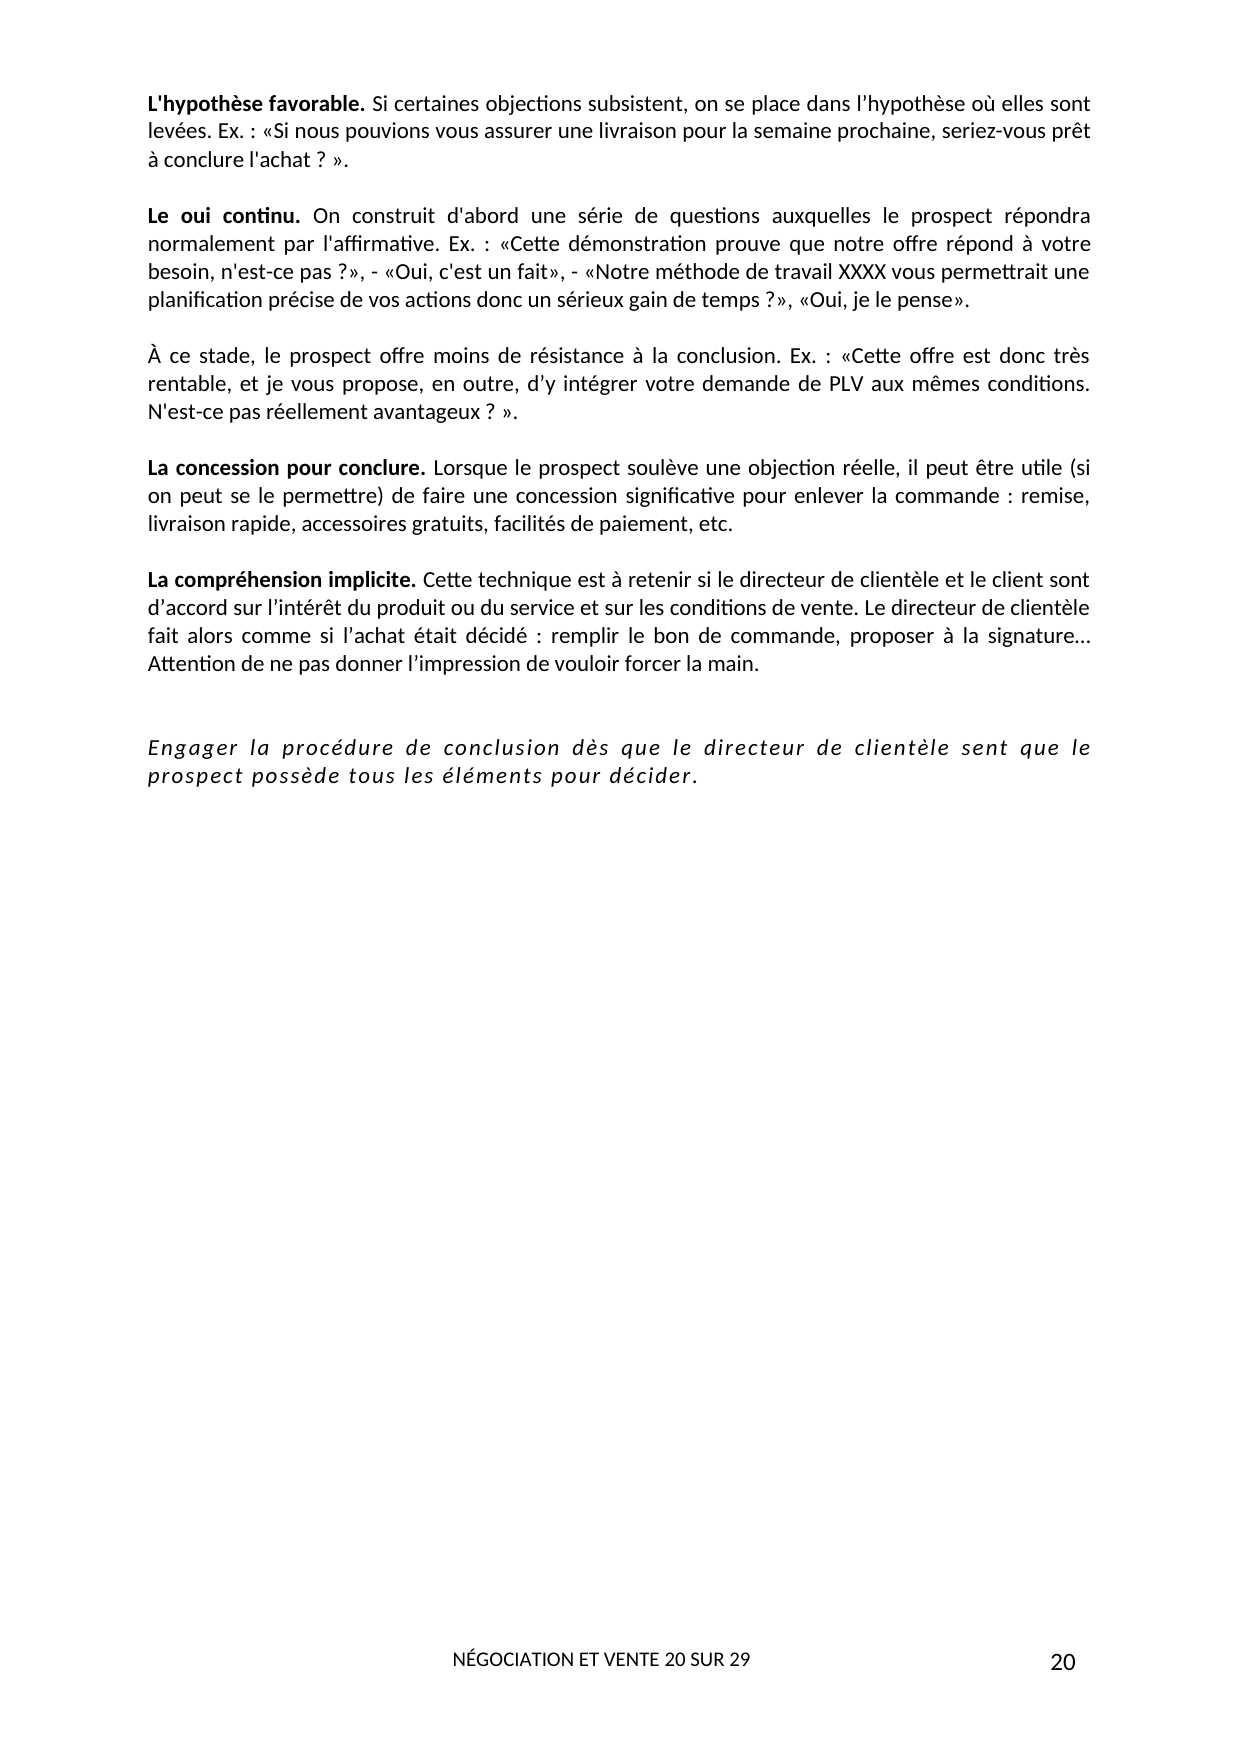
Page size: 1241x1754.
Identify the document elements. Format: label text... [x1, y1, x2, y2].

text La concession pour conclure. Lorsque le prospect soulève une objection réelle, il peut être utile (si on peut se le permettre) de faire une concession significative pour enlever la commande : remise, livraison rapide, accessoires gratuits, facilités de paiement, etc. [148, 453, 1092, 537]
text Engager la procédure de conclusion dès que le directeur de clientèle sent que le prospect possède tous les éléments pour décider. [148, 733, 1092, 789]
text À ce stade, le prospect offre moins de résistance à la conclusion. Ex. : «Cette offre est donc très rentable, et je vous propose, en outre, d’y intégrer votre demande de PLV aux mêmes conditions. N'est-ce pas réellement avantageux ? ». [148, 341, 1092, 425]
text L'hypothèse favorable. Si certaines objections subsistent, on se place dans l’hypothèse où elles sont levées. Ex. : «Si nous pouvions vous assurer une livraison pour la semaine prochaine, seriez-vous prêt à conclure l'achat ? ». [148, 89, 1092, 173]
text La compréhension implicite. Cette technique est à retenir si le directeur de clientèle et le client sont d’accord sur l’intérêt du produit ou du service et sur les conditions de vente. Le directeur de clientèle fait alors comme si l’achat était décidé : remplir le bon de commande, proposer à la signature… Attention de ne pas donner l’impression de vouloir forcer la main. [148, 565, 1092, 677]
text Le oui continu. On construit d'abord une série de questions auxquelles le prospect répondra normalement par l'affirmative. Ex. : «Cette démonstration prouve que notre offre répond à votre besoin, n'est-ce pas ?», - «Oui, c'est un fait», - «Notre méthode de travail XXXX vous permettrait une planification précise de vos actions donc un sérieux gain de temps ?», «Oui, je le pense». [148, 201, 1092, 313]
